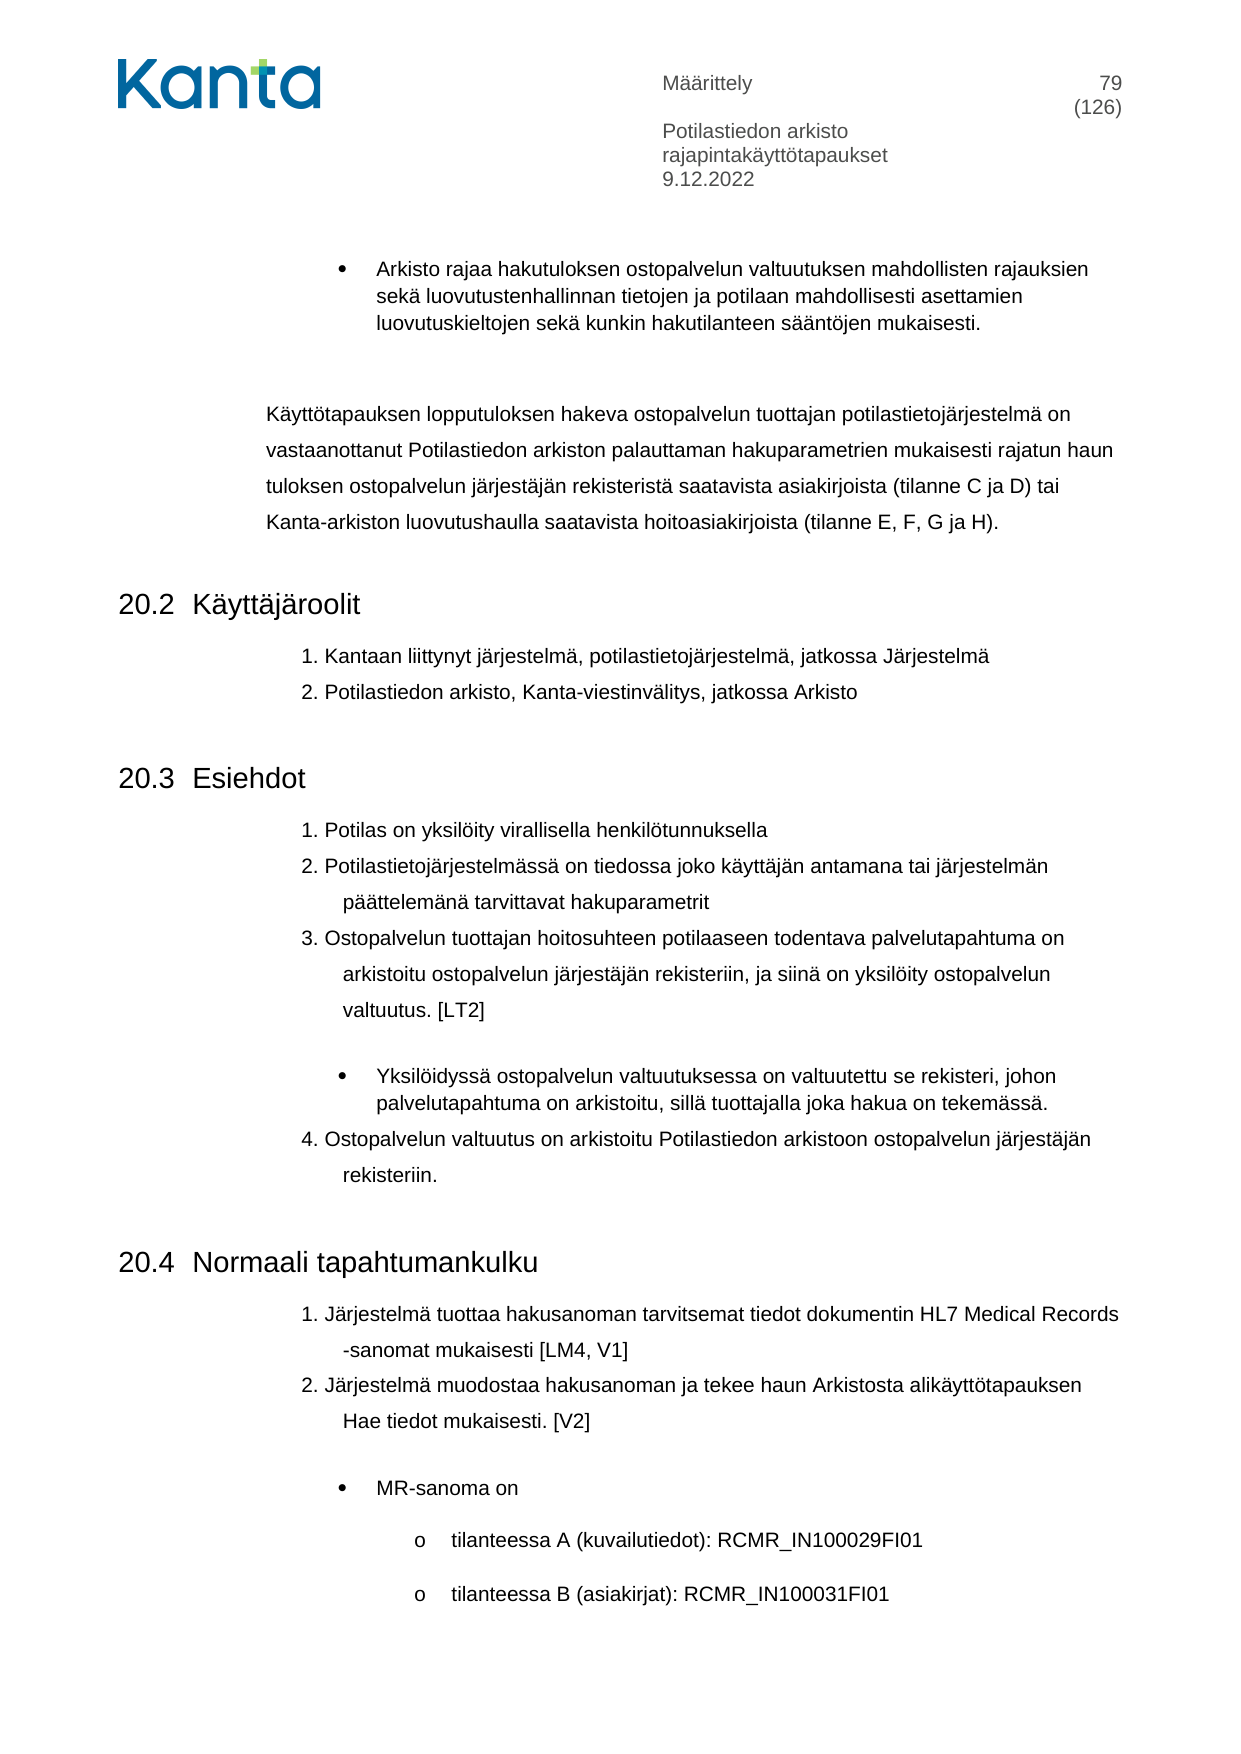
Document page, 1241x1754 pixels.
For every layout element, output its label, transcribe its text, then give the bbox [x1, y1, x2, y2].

subtitle Normaali tapahtumankulku [118, 1245, 1122, 1278]
list MR-sanoma on [339, 1472, 1122, 1499]
list tilanteessa A (kuvailutiedot): RCMR_IN100029FI01 [414, 1526, 1122, 1553]
list tilanteessa B (asiakirjat): RCMR_IN100031FI01 [414, 1581, 1122, 1608]
list Potilas on yksilöity virallisella henkilötunnuksella [301, 818, 1122, 842]
list Kantaan liittynyt järjestelmä, potilastietojärjestelmä, jatkossa Järjestelmä [301, 644, 1122, 668]
list Järjestelmä muodostaa hakusanoman ja tekee haun Arkistosta alikäyttötapauksen Hae tiedot mukaisesti. [V2] [301, 1373, 1122, 1433]
text Käyttötapauksen lopputuloksen hakeva ostopalvelun tuottajan potilastietojärjestelmä on vastaanottanut Potilastiedon arkiston palauttaman hakuparametrien mukaisesti rajatun haun tuloksen ostopalvelun järjestäjän rekisteristä saatavista asiakirjoista (tilanne C ja D) tai Kanta-arkiston luovutushaulla saatavista hoitoasiakirjoista (tilanne E, F, G ja H). [266, 402, 1122, 534]
subtitle Esiehdot [118, 761, 1122, 795]
list Ostopalvelun valtuutus on arkistoitu Potilastiedon arkistoon ostopalvelun järjestäjän rekisteriin. [301, 1127, 1122, 1187]
picture [118, 59, 321, 109]
list Ostopalvelun tuottajan hoitosuhteen potilaaseen todentava palvelutapahtuma on arkistoitu ostopalvelun järjestäjän rekisteriin, ja siinä on yksilöity ostopalvelun valtuutus. [LT2] [301, 926, 1122, 1022]
list Yksilöidyssä ostopalvelun valtuutuksessa on valtuutettu se rekisteri, johon palvelutapahtuma on arkistoitu, sillä tuottajalla joka hakua on tekemässä. [339, 1061, 1122, 1115]
list Potilastietojärjestelmässä on tiedossa joko käyttäjän antamana tai järjestelmän päättelemänä tarvittavat hakuparametrit [301, 854, 1122, 914]
subtitle Käyttäjäroolit [118, 587, 1122, 621]
list Potilastiedon arkisto, Kanta-viestinvälitys, jatkossa Arkisto [301, 680, 1122, 704]
list Arkisto rajaa hakutuloksen ostopalvelun valtuutuksen mahdollisten rajauksien sekä luovutustenhallinnan tietojen ja potilaan mahdollisesti asettamien luovutuskieltojen sekä kunkin hakutilanteen sääntöjen mukaisesti. [339, 254, 1122, 335]
list Järjestelmä tuottaa hakusanoman tarvitsemat tiedot dokumentin HL7 Medical Records -sanomat mukaisesti [LM4, V1] [301, 1301, 1122, 1361]
